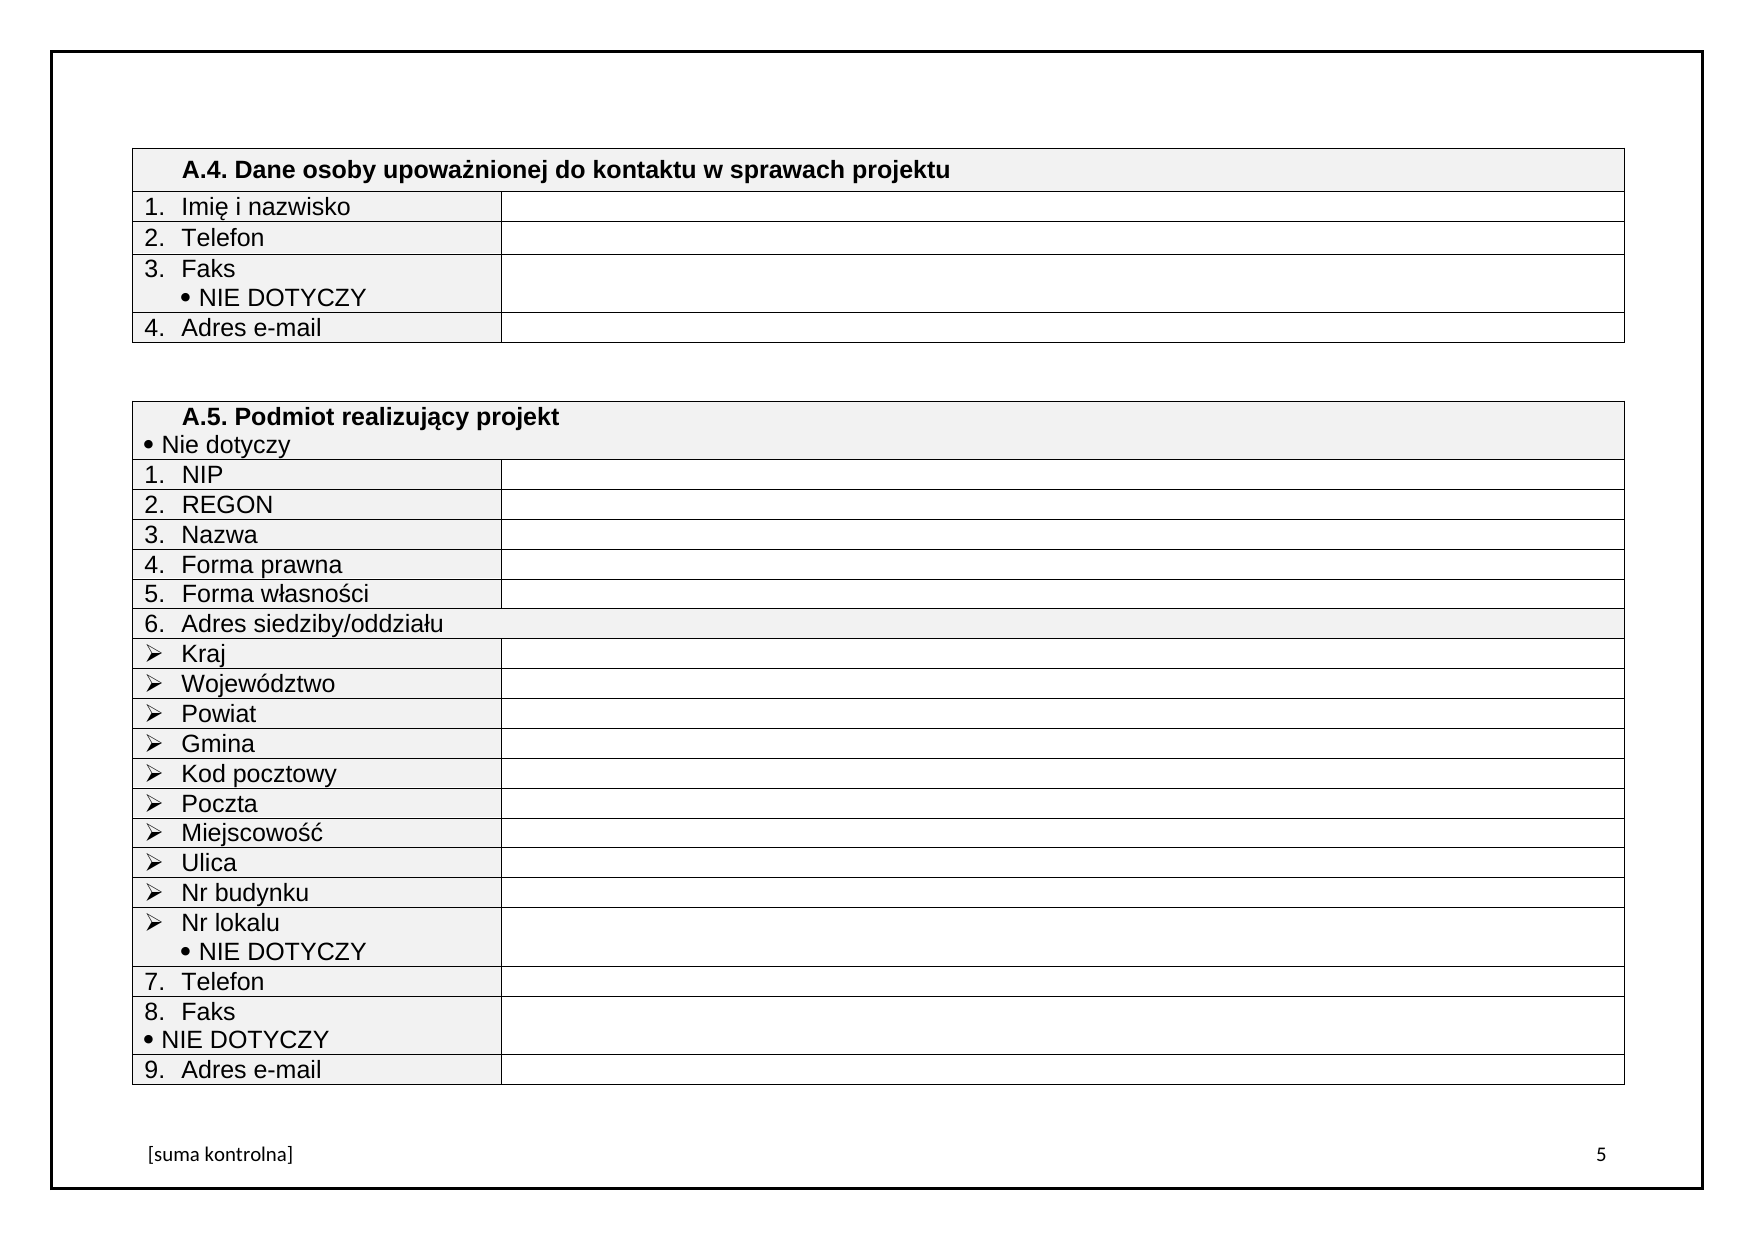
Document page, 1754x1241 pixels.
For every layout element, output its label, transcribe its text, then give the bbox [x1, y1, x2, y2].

table_cell [502, 848, 1624, 877]
table_cell [502, 255, 1624, 312]
table_cell Nazwa [133, 520, 501, 549]
table_cell Ulica [133, 848, 501, 877]
table_cell [502, 520, 1624, 549]
table_cell Kod pocztowy [133, 759, 501, 787]
table_cell Miejscowość [133, 819, 501, 847]
table_cell Faks NIE DOTYCZY [133, 255, 501, 312]
table_cell [502, 967, 1624, 996]
table_cell Nr lokalu NIE DOTYCZY [133, 908, 501, 966]
table_cell [502, 639, 1624, 668]
table_cell Adres e-mail [133, 1055, 501, 1084]
table_cell [502, 908, 1624, 966]
table_cell [502, 580, 1624, 608]
table_cell REGON [133, 490, 501, 519]
table_cell Adres siedziby/oddziału [133, 609, 1624, 638]
table_header A.4. Dane osoby upoważnionej do kontaktu w sprawach projektu [133, 149, 1624, 191]
table_cell [502, 878, 1624, 907]
table_cell [502, 997, 1624, 1054]
table_cell Województwo [133, 669, 501, 698]
table_cell Forma własności [133, 580, 501, 608]
table_cell Nr budynku [133, 878, 501, 907]
table_cell Faks NIE DOTYCZY [133, 997, 501, 1054]
table_cell Imię i nazwisko [133, 192, 501, 221]
table_cell Poczta [133, 789, 501, 817]
table_cell [502, 313, 1624, 342]
table_cell [502, 490, 1624, 519]
table_cell [502, 669, 1624, 698]
table_cell [502, 222, 1624, 253]
table_cell Forma prawna [133, 550, 501, 578]
table_cell [502, 789, 1624, 817]
table_cell [502, 699, 1624, 728]
table_cell [502, 192, 1624, 221]
table_cell [502, 819, 1624, 847]
table_cell Adres e-mail [133, 313, 501, 342]
table_cell Powiat [133, 699, 501, 728]
table_cell Telefon [133, 967, 501, 996]
table_cell Gmina [133, 729, 501, 758]
table_cell [502, 729, 1624, 758]
table_cell NIP [133, 460, 501, 489]
table_cell [502, 1055, 1624, 1084]
table_cell [502, 550, 1624, 578]
table_header A.5. Podmiot realizujący projekt Nie dotyczy [133, 402, 1624, 459]
table_cell [502, 460, 1624, 489]
table_cell Kraj [133, 639, 501, 668]
table_cell [502, 759, 1624, 787]
table_cell Telefon [133, 222, 501, 253]
